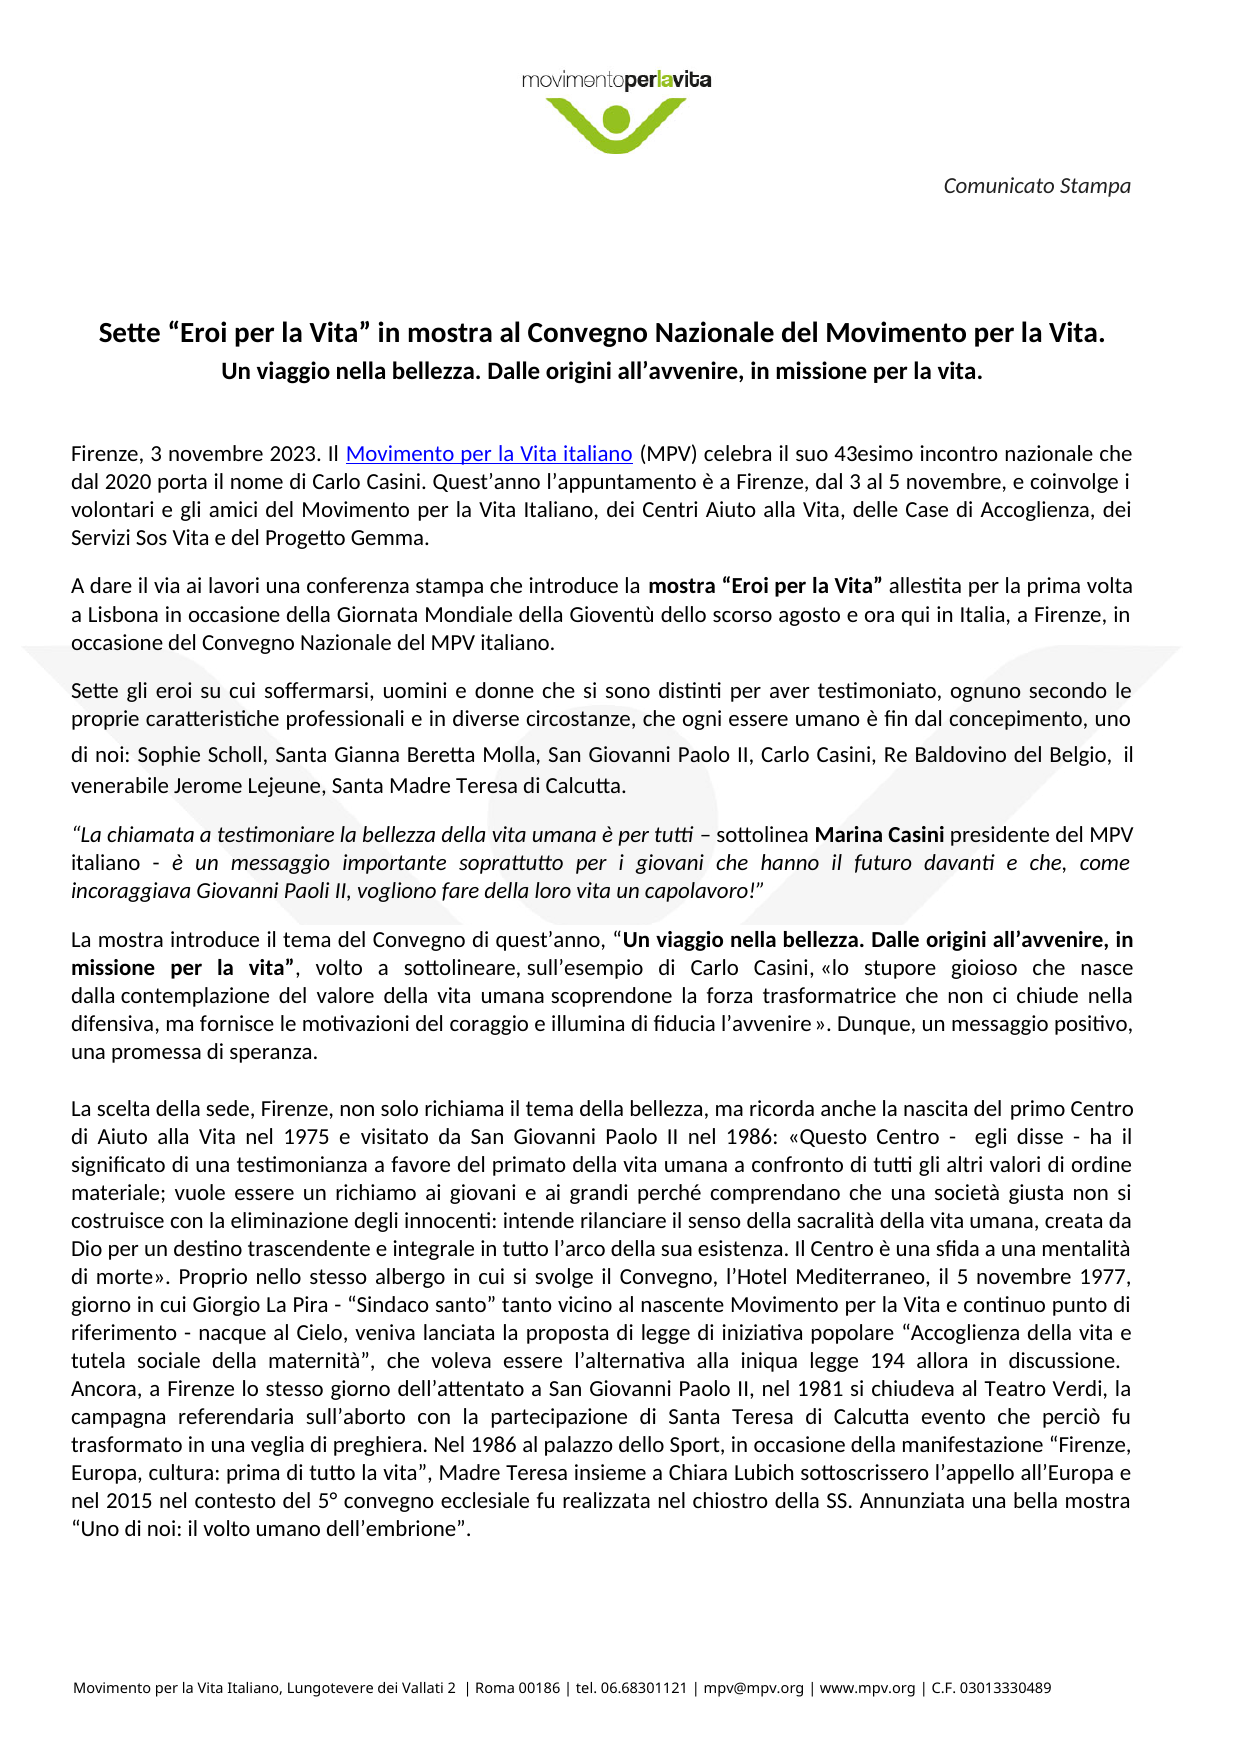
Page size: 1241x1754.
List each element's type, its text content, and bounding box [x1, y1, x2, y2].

picture [81, 3, 1150, 154]
text Firenze, 3 novembre 2023. Il Movimento per la Vita italiano (MPV) celebra il suo 43esimo incontro nazionale che dal 2020 porta il nome di Carlo Casini. Quest’anno l’appuntamento è a Firenze, dal 3 al 5 novembre, e coinvolge i volontari e gli amici del Movimento per la Vita Italiano, dei Centri Aiuto alla Vita, delle Case di Accoglienza, dei Servizi Sos Vita e del Progetto Gemma. [71, 439, 1134, 551]
picture [21, 645, 1183, 1108]
text La mostra introduce il tema del Convegno di quest’anno, “Un viaggio nella bellezza. Dalle origini all’avvenire, in missione per la vita”, volto a sottolineare, sull’esempio di Carlo Casini, «lo stupore gioioso che nasce dalla contemplazione del valore della vita umana scoprendone la forza trasformatrice che non ci chiude nella difensiva, ma fornisce le motivazioni del coraggio e illumina di fiducia l’avvenire». Dunque, un messaggio positivo, una promessa di speranza. [71, 925, 1134, 1065]
text A dare il via ai lavori una conferenza stampa che introduce la mostra “Eroi per la Vita” allestita per la prima volta a Lisbona in occasione della Giornata Mondiale della Gioventù dello scorso agosto e ora qui in Italia, a Firenze, in occasione del Convegno Nazionale del MPV italiano. [71, 572, 1134, 656]
text Un viaggio nella bellezza. Dalle origini all’avvenire, in missione per la vita. [71, 355, 1134, 385]
text Sette “Eroi per la Vita” in mostra al Convegno Nazionale del Movimento per la Vita. [71, 314, 1134, 349]
text La scelta della sede, Firenze, non solo richiama il tema della bellezza, ma ricorda anche la nascita del primo Centro di Aiuto alla Vita nel 1975 e visitato da San Giovanni Paolo II nel 1986: «Questo Centro - egli disse - ha il significato di una testimonianza a favore del primato della vita umana a confronto di tutti gli altri valori di ordine materiale; vuole essere un richiamo ai giovani e ai grandi perché comprendano che una società giusta non si costruisce con la eliminazione degli innocenti: intende rilanciare il senso della sacralità della vita umana, creata da Dio per un destino trascendente e integrale in tutto l’arco della sua esistenza. Il Centro è una sfida a una mentalità di morte». Proprio nello stesso albergo in cui si svolge il Convegno, l’Hotel Mediterraneo, il 5 novembre 1977, giorno in cui Giorgio La Pira - “Sindaco santo” tanto vicino al nascente Movimento per la Vita e continuo punto di riferimento - nacque al Cielo, veniva lanciata la proposta di legge di iniziativa popolare “Accoglienza della vita e tutela sociale della maternità”, che voleva essere l’alternativa alla iniqua legge 194 allora in discussione. Ancora, a Firenze lo stesso giorno dell’attentato a San Giovanni Paolo II, nel 1981 si chiudeva al Teatro Verdi, la campagna referendaria sull’aborto con la partecipazione di Santa Teresa di Calcutta evento che perciò fu trasformato in una veglia di preghiera. Nel 1986 al palazzo dello Sport, in occasione della manifestazione “Firenze, Europa, cultura: prima di tutto la vita”, Madre Teresa insieme a Chiara Lubich sottoscrissero l’appello all’Europa e nel 2015 nel contesto del 5° convegno ecclesiale fu realizzata nel chiostro della SS. Annunziata una bella mostra “Uno di noi: il volto umano dell’embrione”. [71, 1094, 1134, 1542]
text Sette gli eroi su cui soffermarsi, uomini e donne che si sono distinti per aver testimoniato, ognuno secondo le proprie caratteristiche professionali e in diverse circostanze, che ogni essere umano è fin dal concepimento, uno di noi: Sophie Scholl, Santa Gianna Beretta Molla, San Giovanni Paolo II, Carlo Casini, Re Baldovino del Belgio, il venerabile Jerome Lejeune, Santa Madre Teresa di Calcutta. [71, 677, 1134, 799]
text “La chiamata a testimoniare la bellezza della vita umana è per tutti – sottolinea Marina Casini presidente del MPV italiano - è un messaggio importante soprattutto per i giovani che hanno il futuro davanti e che, come incoraggiava Giovanni Paoli II, vogliono fare della loro vita un capolavoro!” [71, 820, 1134, 904]
text Comunicato Stampa [71, 171, 1134, 273]
